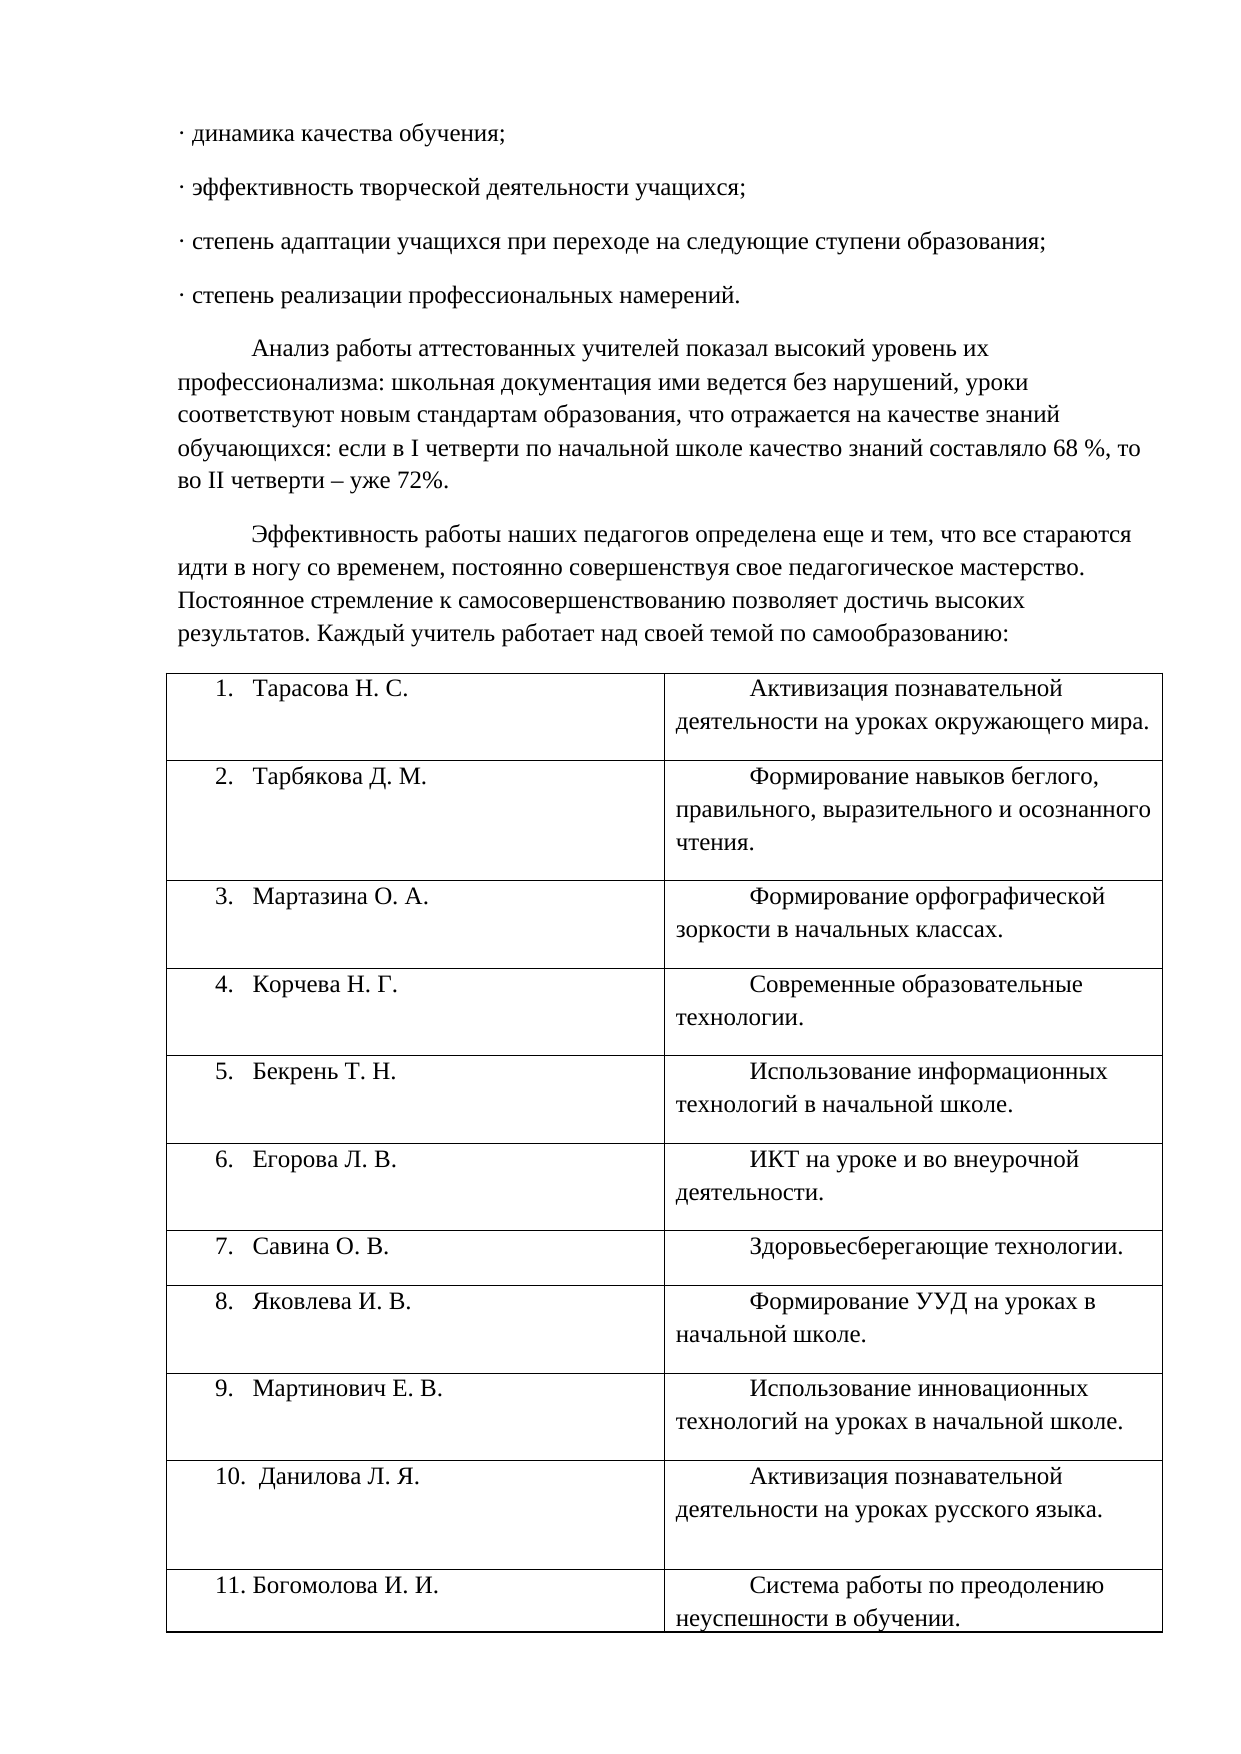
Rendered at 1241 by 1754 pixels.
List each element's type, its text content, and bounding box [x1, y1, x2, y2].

table_cell Использование информационных технологий в начальной школе. [665, 1056, 1162, 1143]
table_cell Использование инновационных технологий на уроках в начальной школе. [665, 1374, 1162, 1460]
table_cell Бекрень Т. Н. [167, 1056, 664, 1143]
table_cell Данилова Л. Я. [167, 1461, 664, 1569]
table_cell Здоровьесберегающие технологии. [665, 1231, 1162, 1285]
text · динамика качества обучения; [177, 118, 1152, 147]
table_cell Яковлева И. В. [167, 1286, 664, 1372]
table_header Тарасова Н. С. [167, 674, 664, 760]
text Эффективность работы наших педагогов определена еще и тем, что все стараются идти в ногу со временем, постоянно совершенствуя свое педагогическое мастерство. Постоянное стремление к самосовершенствованию позволяет достичь высоких результатов. Каждый учитель работает над своей темой по самообразованию: [177, 519, 1152, 647]
table_cell Богомолова И. И. [167, 1570, 664, 1631]
table_cell Корчева Н. Г. [167, 969, 664, 1055]
table_cell Современные образовательные технологии. [665, 969, 1162, 1055]
table_cell Тарбякова Д. М. [167, 761, 664, 880]
table_cell Формирование навыков беглого, правильного, выразительного и осознанного чтения. [665, 761, 1162, 880]
table_cell Активизация познавательной деятельности на уроках русского языка. [665, 1461, 1162, 1569]
table_cell Мартазина О. А. [167, 881, 664, 968]
text Анализ работы аттестованных учителей показал высокий уровень их профессионализма: школьная документация ими ведется без нарушений, уроки соответствуют новым стандартам образования, что отражается на качестве знаний обучающихся: если в I четверти по начальной школе качество знаний составляло 68 %, то во II четверти – уже 72%. [177, 333, 1152, 494]
text · степень адаптации учащихся при переходе на следующие ступени образования; [177, 226, 1152, 254]
text · степень реализации профессиональных намерений. [177, 280, 1152, 308]
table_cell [665, 1570, 1162, 1631]
text · эффективность творческой деятельности учащихся; [177, 172, 1152, 201]
table_header Активизация познавательной деятельности на уроках окружающего мира. [665, 674, 1162, 760]
table_cell Мартинович Е. В. [167, 1374, 664, 1460]
table_cell Егорова Л. В. [167, 1144, 664, 1230]
table_cell Формирование орфографической зоркости в начальных классах. [665, 881, 1162, 968]
table_cell Формирование УУД на уроках в начальной школе. [665, 1286, 1162, 1372]
table_cell Савина О. В. [167, 1231, 664, 1285]
table_cell ИКТ на уроке и во внеурочной деятельности. [665, 1144, 1162, 1230]
